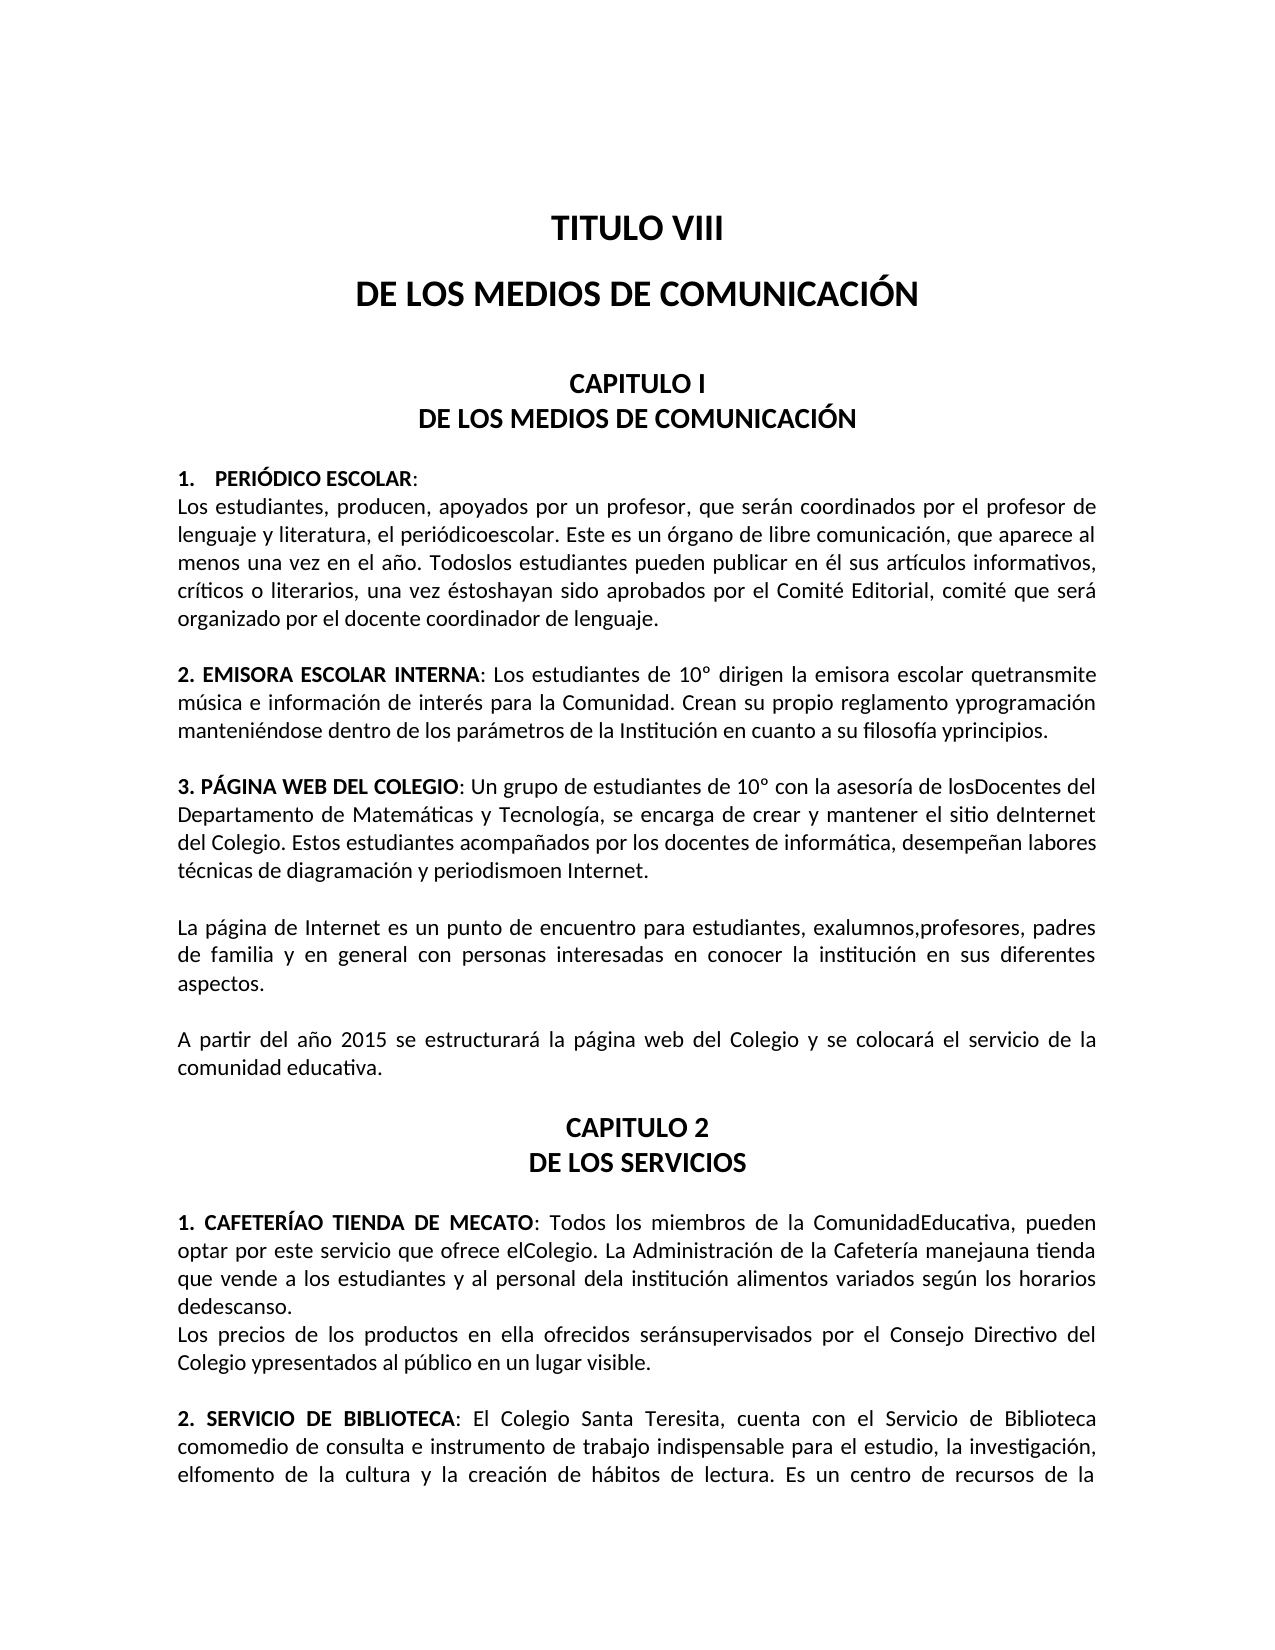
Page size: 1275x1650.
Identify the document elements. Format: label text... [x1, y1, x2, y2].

text A partir del año 2015 se estructurará la página web del Colegio y se colocará el servicio de la comunidad educativa. [177, 1025, 1098, 1081]
text 3. PÁGINA WEB DEL COLEGIO: Un grupo de estudiantes de 10º con la asesoría de losDocentes del Departamento de Matemáticas y Tecnología, se encarga de crear y mantener el sitio deInternet del Colegio. Estos estudiantes acompañados por los docentes de informática, desempeñan labores técnicas de diagramación y periodismoen Internet. [177, 772, 1098, 884]
text DE LOS medios de comunicación [177, 270, 1098, 316]
text La página de Internet es un punto de encuentro para estudiantes, exalumnos,profesores, padres de familia y en general con personas interesadas en conocer la institución en sus diferentes aspectos. [177, 913, 1098, 997]
text Los precios de los productos en ella ofrecidos seránsupervisados por el Consejo Directivo del Colegio ypresentados al público en un lugar visible. [177, 1320, 1098, 1376]
text 1. CAFETERÍAO TIENDA DE MECATO: Todos los miembros de la ComunidadEducativa, pueden optar por este servicio que ofrece elColegio. La Administración de la Cafetería manejauna tienda que vende a los estudiantes y al personal dela institución alimentos variados según los horarios dedescanso. [177, 1208, 1098, 1320]
text CAPITULO I [177, 365, 1098, 401]
list PERIÓDICO ESCOLAR: [177, 464, 1098, 492]
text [177, 1404, 1098, 1488]
text CAPITULO 2 [177, 1109, 1098, 1144]
text DE LOS MEDIOS DE COMUNICACIÓN [177, 401, 1098, 436]
text TITULO viiI [177, 204, 1098, 249]
text 2. EMISORA ESCOLAR INTERNA: Los estudiantes de 10º dirigen la emisora escolar quetransmite música e información de interés para la Comunidad. Crean su propio reglamento yprogramación manteniéndose dentro de los parámetros de la Institución en cuanto a su filosofía yprincipios. [177, 660, 1098, 744]
text DE LOS SERVICIOS [177, 1144, 1098, 1180]
text Los estudiantes, producen, apoyados por un profesor, que serán coordinados por el profesor de lenguaje y literatura, el periódicoescolar. Este es un órgano de libre comunicación, que aparece al menos una vez en el año. Todoslos estudiantes pueden publicar en él sus artículos informativos, críticos o literarios, una vez éstoshayan sido aprobados por el Comité Editorial, comité que será organizado por el docente coordinador de lenguaje. [177, 492, 1098, 632]
